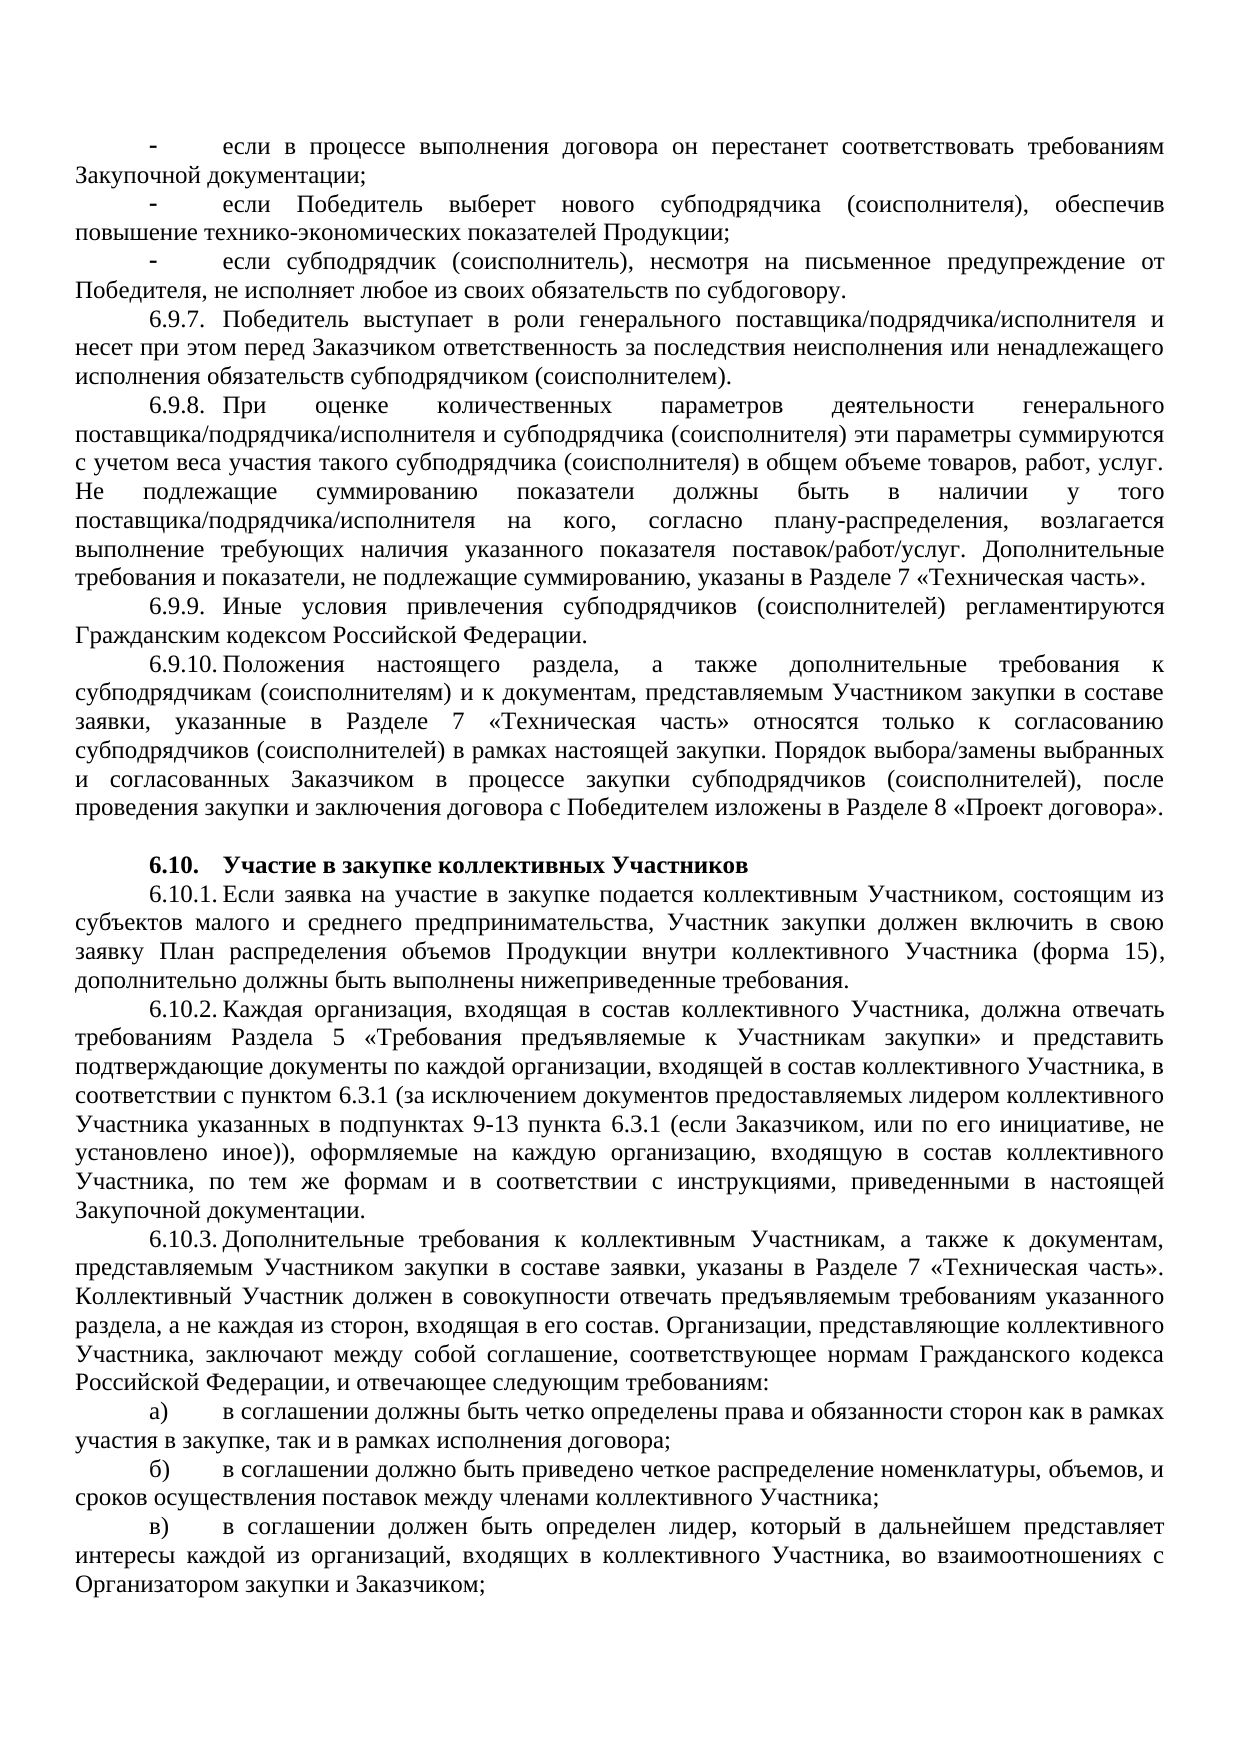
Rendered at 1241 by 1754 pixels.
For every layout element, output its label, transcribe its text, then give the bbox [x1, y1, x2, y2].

list в соглашении должно быть приведено четкое распределение номенклатуры, объемов, и сроков осуществления поставок между членами коллективного Участника; [75, 1454, 1165, 1511]
list если Победитель выберет нового субподрядчика (соисполнителя), обеспечив повышение технико-экономических показателей Продукции; [75, 189, 1165, 246]
list Каждая организация, входящая в состав коллективного Участника, должна отвечать требованиям Раздела 5 «Требования предъявляемые к Участникам закупки» и представить подтверждающие документы по каждой организации, входящей в состав коллективного Участника, в соответствии с пунктом 6.3.1 (за исключением документов предоставляемых лидером коллективного Участника указанных в подпунктах 9-13 пункта 6.3.1 (если Заказчиком, или по его инициативе, не установлено иное)), оформляемые на каждую организацию, входящую в состав коллективного Участника, по тем же формам и в соответствии с инструкциями, приведенными в настоящей Закупочной документации. [75, 994, 1165, 1224]
list Если заявка на участие в закупке подается коллективным Участником, состоящим из субъектов малого и среднего предпринимательства, Участник закупки должен включить в свою заявку План распределения объемов Продукции внутри коллективного Участника (форма 15), дополнительно должны быть выполнены нижеприведенные требования. [75, 879, 1165, 994]
list Положения настоящего раздела, а также дополнительные требования к субподрядчикам (соисполнителям) и к документам, представляемым Участником закупки в составе заявки, указанные в Разделе 7 «Техническая часть» относятся только к согласованию субподрядчиков (соисполнителей) в рамках настоящей закупки. Порядок выбора/замены выбранных и согласованных Заказчиком в процессе закупки субподрядчиков (соисполнителей), после проведения закупки и заключения договора с Победителем изложены в Разделе 8 «Проект договора». [75, 649, 1165, 821]
list Иные условия привлечения субподрядчиков (соисполнителей) регламентируются Гражданским кодексом Российской Федерации. [75, 591, 1165, 649]
list При оценке количественных параметров деятельности генерального поставщика/подрядчика/исполнителя и субподрядчика (соисполнителя) эти параметры суммируются с учетом веса участия такого субподрядчика (соисполнителя) в общем объеме товаров, работ, услуг. Не подлежащие суммированию показатели должны быть в наличии у того поставщика/подрядчика/исполнителя на кого, согласно плану-распределения, возлагается выполнение требующих наличия указанного показателя поставок/работ/услуг. Дополнительные требования и показатели, не подлежащие суммированию, указаны в Разделе 7 «Техническая часть». [75, 390, 1165, 591]
list Участие в закупке коллективных Участников [75, 850, 1165, 879]
list в соглашении должен быть определен лидер, который в дальнейшем представляет интересы каждой из организаций, входящих в коллективного Участника, во взаимоотношениях с Организатором закупки и Заказчиком; [75, 1511, 1165, 1597]
list Дополнительные требования к коллективным Участникам, а также к документам, представляемым Участником закупки в составе заявки, указаны в Разделе 7 «Техническая часть». Коллективный Участник должен в совокупности отвечать предъявляемым требованиям указанного раздела, а не каждая из сторон, входящая в его состав. Организации, представляющие коллективного Участника, заключают между собой соглашение, соответствующее нормам Гражданского кодекса Российской Федерации, и отвечающее следующим требованиям: [75, 1224, 1165, 1396]
list в соглашении должны быть четко определены права и обязанности сторон как в рамках участия в закупке, так и в рамках исполнения договора; [75, 1396, 1165, 1454]
list Победитель выступает в роли генерального поставщика/подрядчика/исполнителя и несет при этом перед Заказчиком ответственность за последствия неисполнения или ненадлежащего исполнения обязательств субподрядчиком (соисполнителем). [75, 304, 1165, 390]
list если субподрядчик (соисполнитель), несмотря на письменное предупреждение от Победителя, не исполняет любое из своих обязательств по субдоговору. [75, 246, 1165, 304]
list если в процессе выполнения договора он перестанет соответствовать требованиям Закупочной документации; [75, 131, 1165, 189]
